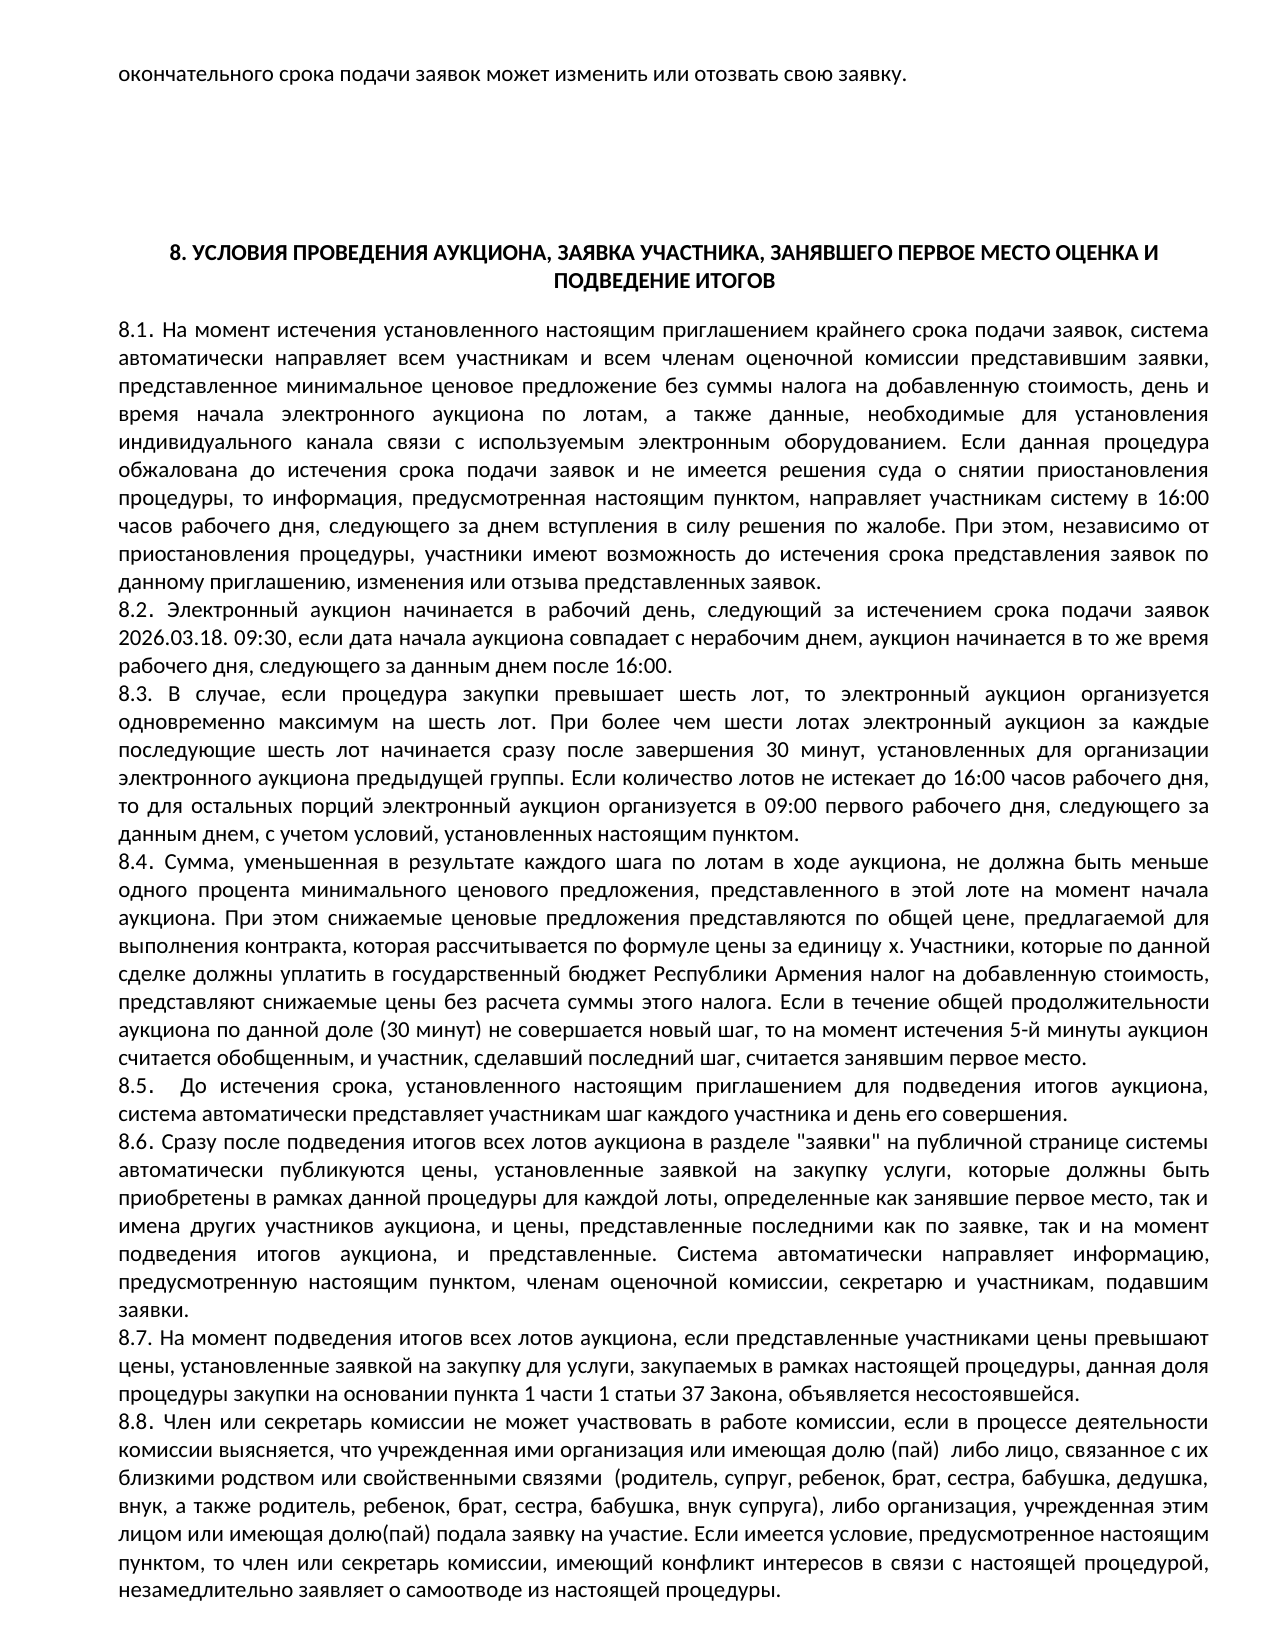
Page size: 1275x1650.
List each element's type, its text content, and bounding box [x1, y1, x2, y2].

text 8.2․ Электронный аукцион начинается в рабочий день, следующий за истечением срока подачи заявок 2026.03.18. 09:30 , если дата начала аукциона совпадает с нерабочим днем, аукцион начинается в то же время рабочего дня, следующего за данным днем после 16:00. [118, 595, 1211, 679]
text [118, 59, 1211, 87]
text 8.1․ На момент истечения установленного настоящим приглашением крайнего срока подачи заявок, система автоматически направляет всем участникам и всем членам оценочной комиссии представившим заявки, представленное минимальное ценовое предложение без суммы налога на добавленную стоимость, день и время начала электронного аукциона по лотам, а также данные, необходимые для установления индивидуального канала связи с используемым электронным оборудованием. Если данная процедура обжалована до истечения срока подачи заявок и не имеется решения суда о снятии приостановления процедуры, то информация, предусмотренная настоящим пунктом, направляет участникам систему в 16:00 часов рабочего дня, следующего за днем вступления в силу решения по жалобе. При этом, независимо от приостановления процедуры, участники имеют возможность до истечения срока представления заявок по данному приглашению, изменения или отзыва представленных заявок. [118, 315, 1211, 595]
text 8.3. В случае, если процедура закупки превышает шесть лот, то электронный аукцион организуется одновременно максимум на шесть лот. При более чем шести лотах электронный аукцион за каждые последующие шесть лот начинается сразу после завершения 30 минут, установленных для организации электронного аукциона предыдущей группы. Если количество лотов не истекает до 16:00 часов рабочего дня, то для остальных порций электронный аукцион организуется в 09:00 первого рабочего дня, следующего за данным днем, с учетом условий, установленных настоящим пунктом. [118, 679, 1211, 847]
text 8.7. На момент подведения итогов всех лотов аукциона, если представленные участниками цены превышают цены, установленные заявкой на закупку для услуги, закупаемых в рамках настоящей процедуры, данная доля процедуры закупки на основании пункта 1 части 1 статьи 37 Закона, объявляется несостоявшейся. [118, 1323, 1211, 1407]
text 8.8․ Член или секретарь комиссии не может участвовать в работе комиссии, если в процессе деятельности комиссии выясняется, что учрежденная ими организация или имеющая долю (пай) либо лицо, связанное с их близкими родством или свойственными связями (родитель, супруг, ребенок, брат, сестра, бабушка, дедушка, внук, а также родитель, ребенок, брат, сестра, бабушка, внук супруга), либо организация, учрежденная этим лицом или имеющая долю(пай) подала заявку на участие. Если имеется условие, предусмотренное настоящим пунктом, то член или секретарь комиссии, имеющий конфликт интересов в связи с настоящей процедурой, незамедлительно заявляет о самоотводе из настоящей процедуры. [118, 1407, 1211, 1604]
text 8.5․ До истечения срока, установленного настоящим приглашением для подведения итогов аукциона, система автоматически представляет участникам шаг каждого участника и день его совершения. [118, 1071, 1211, 1127]
text 8. УСЛОВИЯ ПРОВЕДЕНИЯ АУКЦИОНА, ЗАЯВКА УЧАСТНИКА, ЗАНЯВШЕГО ПЕРВОЕ МЕСТО ОЦЕНКА И ПОДВЕДЕНИЕ ИТОГОВ [118, 238, 1211, 294]
text 8.4․ Сумма, уменьшенная в результате каждого шага по лотам в ходе аукциона, не должна быть меньше одного процента минимального ценового предложения, представленного в этой лоте на момент начала аукциона. При этом снижаемые ценовые предложения представляются по общей цене, предлагаемой для выполнения контракта, которая рассчитывается по формуле цены за единицу x. Участники, которые по данной сделке должны уплатить в государственный бюджет Республики Армения налог на добавленную стоимость, представляют снижаемые цены без расчета суммы этого налога. Если в течение общей продолжительности аукциона по данной доле (30 минут) не совершается новый шаг, то на момент истечения 5-й минуты аукцион считается обобщенным, и участник, сделавший последний шаг, считается занявшим первое место. [118, 847, 1211, 1071]
text 8.6․ Сразу после подведения итогов всех лотов аукциона в разделе "заявки" на публичной странице системы автоматически публикуются цены, установленные заявкой на закупку услуги, которые должны быть приобретены в рамках данной процедуры для каждой лоты, определенные как занявшие первое место, так и имена других участников аукциона, и цены, представленные последними как по заявке, так и на момент подведения итогов аукциона, и представленные. Система автоматически направляет информацию, предусмотренную настоящим пунктом, членам оценочной комиссии, секретарю и участникам, подавшим заявки. [118, 1127, 1211, 1323]
